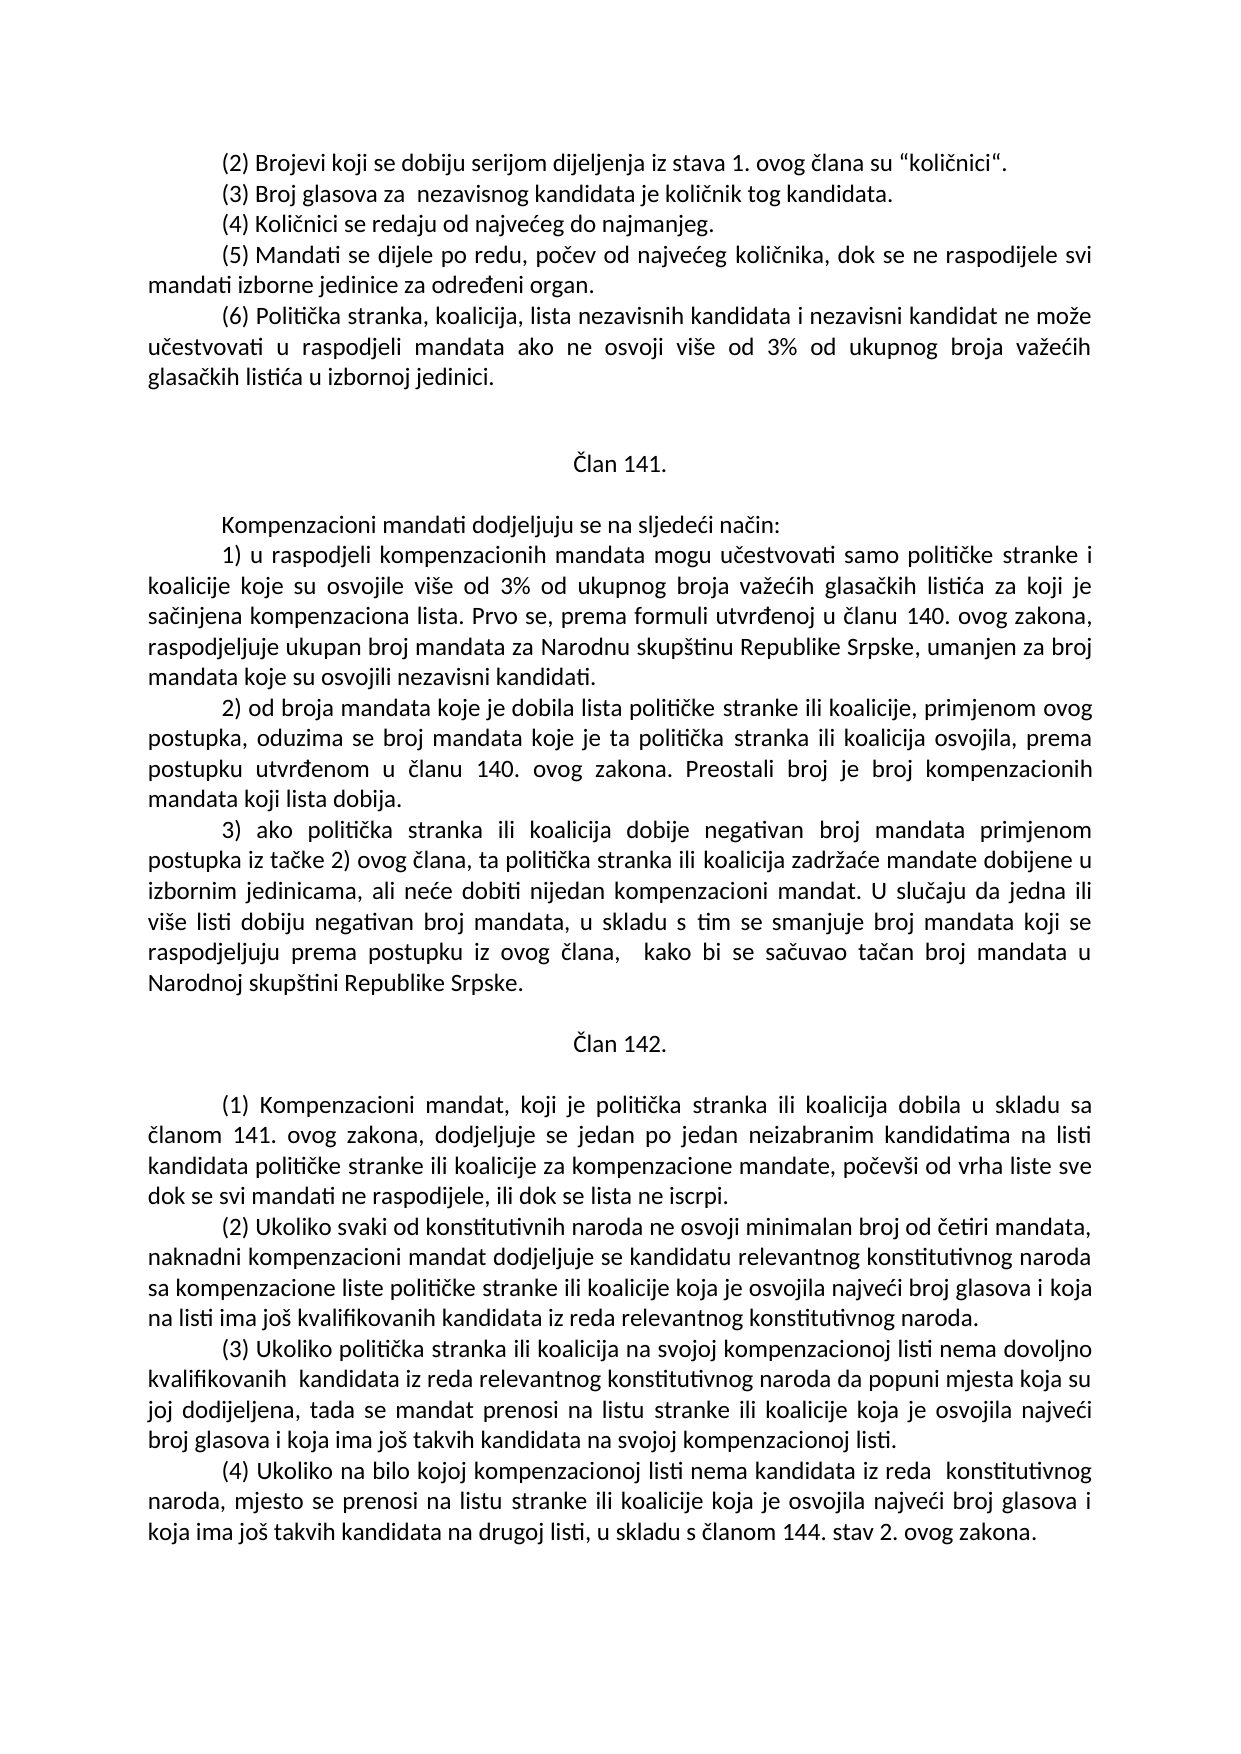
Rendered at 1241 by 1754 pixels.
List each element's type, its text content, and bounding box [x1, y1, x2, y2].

text (3) Ukoliko politička stranka ili koalicija na svojoj kompenzacionoj listi nema dovoljno kvalifikovanih kandidata iz reda relevantnog konstitutivnog naroda da popuni mjesta koja su joj dodijeljena, tada se mandat prenosi na listu stranke ili koalicije koja je osvojila najveći broj glasova i koja ima još takvih kandidata na svojoj kompenzacionoj listi. [148, 1333, 1093, 1455]
text (1) Kompenzacioni mandat, koji je politička stranka ili koalicija dobila u skladu sa članom 141. ovog zakona, dodjeljuje se jedan po jedan neizabranim kandidatima na listi kandidata političke stranke ili koalicije za kompenzacione mandate, počevši od vrha liste sve dok se svi mandati ne raspodijele, ili dok se lista ne iscrpi. [148, 1089, 1093, 1211]
list Broj glasova za nezavisnog kandidata je količnik tog kandidata. [148, 178, 1093, 209]
list Brojevi koji se dobiju serijom dijeljenja iz stava 1. ovog člana su “količnici“. [148, 148, 1093, 178]
text (4) Ukoliko na bilo kojoj kompenzacionoj listi nema kandidata iz reda konstitutivnog naroda, mjesto se prenosi na listu stranke ili koalicije koja je osvojila najveći broj glasova i koja ima još takvih kandidata na drugoj listi, u skladu s članom 144. stav 2. ovog zakona. [148, 1455, 1093, 1547]
text Član 141. [148, 448, 1093, 478]
list Mandati se dijele po redu, počev od najvećeg količnika, dok se ne raspodijele svi mandati izborne jedinice za određeni organ. [148, 239, 1093, 300]
text (6) Politička stranka, koalicija, lista nezavisnih kandidata i nezavisni kandidat ne može učestvovati u raspodjeli mandata ako ne osvoji više od 3% od ukupnog broja važećih glasačkih listića u izbornoj jedinici. [148, 300, 1093, 392]
text (2) Ukoliko svaki od konstitutivnih naroda ne osvoji minimalan broj od četiri mandata, naknadni kompenzacioni mandat dodjeljuje se kandidatu relevantnog konstitutivnog naroda sa kompenzacione liste političke stranke ili koalicije koja je osvojila najveći broj glasova i koja na listi ima još kvalifikovanih kandidata iz reda relevantnog konstitutivnog naroda. [148, 1211, 1093, 1333]
text 3) ako politička stranka ili koalicija dobije negativan broj mandata primjenom postupka iz tačke 2) ovog člana, ta politička stranka ili koalicija zadržaće mandate dobijene u izbornim jedinicama, ali neće dobiti nijedan kompenzacioni mandat. U slučaju da jedna ili više listi dobiju negativan broj mandata, u skladu s tim se smanjuje broj mandata koji se raspodjeljuju prema postupku iz ovog člana, kako bi se sačuvao tačan broj mandata u Narodnoj skupštini Republike Srpske. [148, 814, 1093, 997]
text 1) u raspodjeli kompenzacionih mandata mogu učestvovati samo političke stranke i koalicije koje su osvojile više od 3% od ukupnog broja važećih glasačkih listića za koji je sačinjena kompenzaciona lista. Prvo se, prema formuli utvrđenoj u članu 140. ovog zakona, raspodjeljuje ukupan broj mandata za Narodnu skupštinu Republike Srpske, umanjen za broj mandata koje su osvojili nezavisni kandidati. [148, 539, 1093, 692]
text Kompenzacioni mandati dodjeljuju se na sljedeći način: [148, 509, 1093, 539]
text 2) od broja mandata koje je dobila lista političke stranke ili koalicije, primjenom ovog postupka, oduzima se broj mandata koje je ta politička stranka ili koalicija osvojila, prema postupku utvrđenom u članu 140. ovog zakona. Preostali broj je broj kompenzacionih mandata koji lista dobija. [148, 692, 1093, 814]
text Član 142. [148, 1028, 1093, 1058]
list Količnici se redaju od najvećeg do najmanjeg. [148, 209, 1093, 239]
